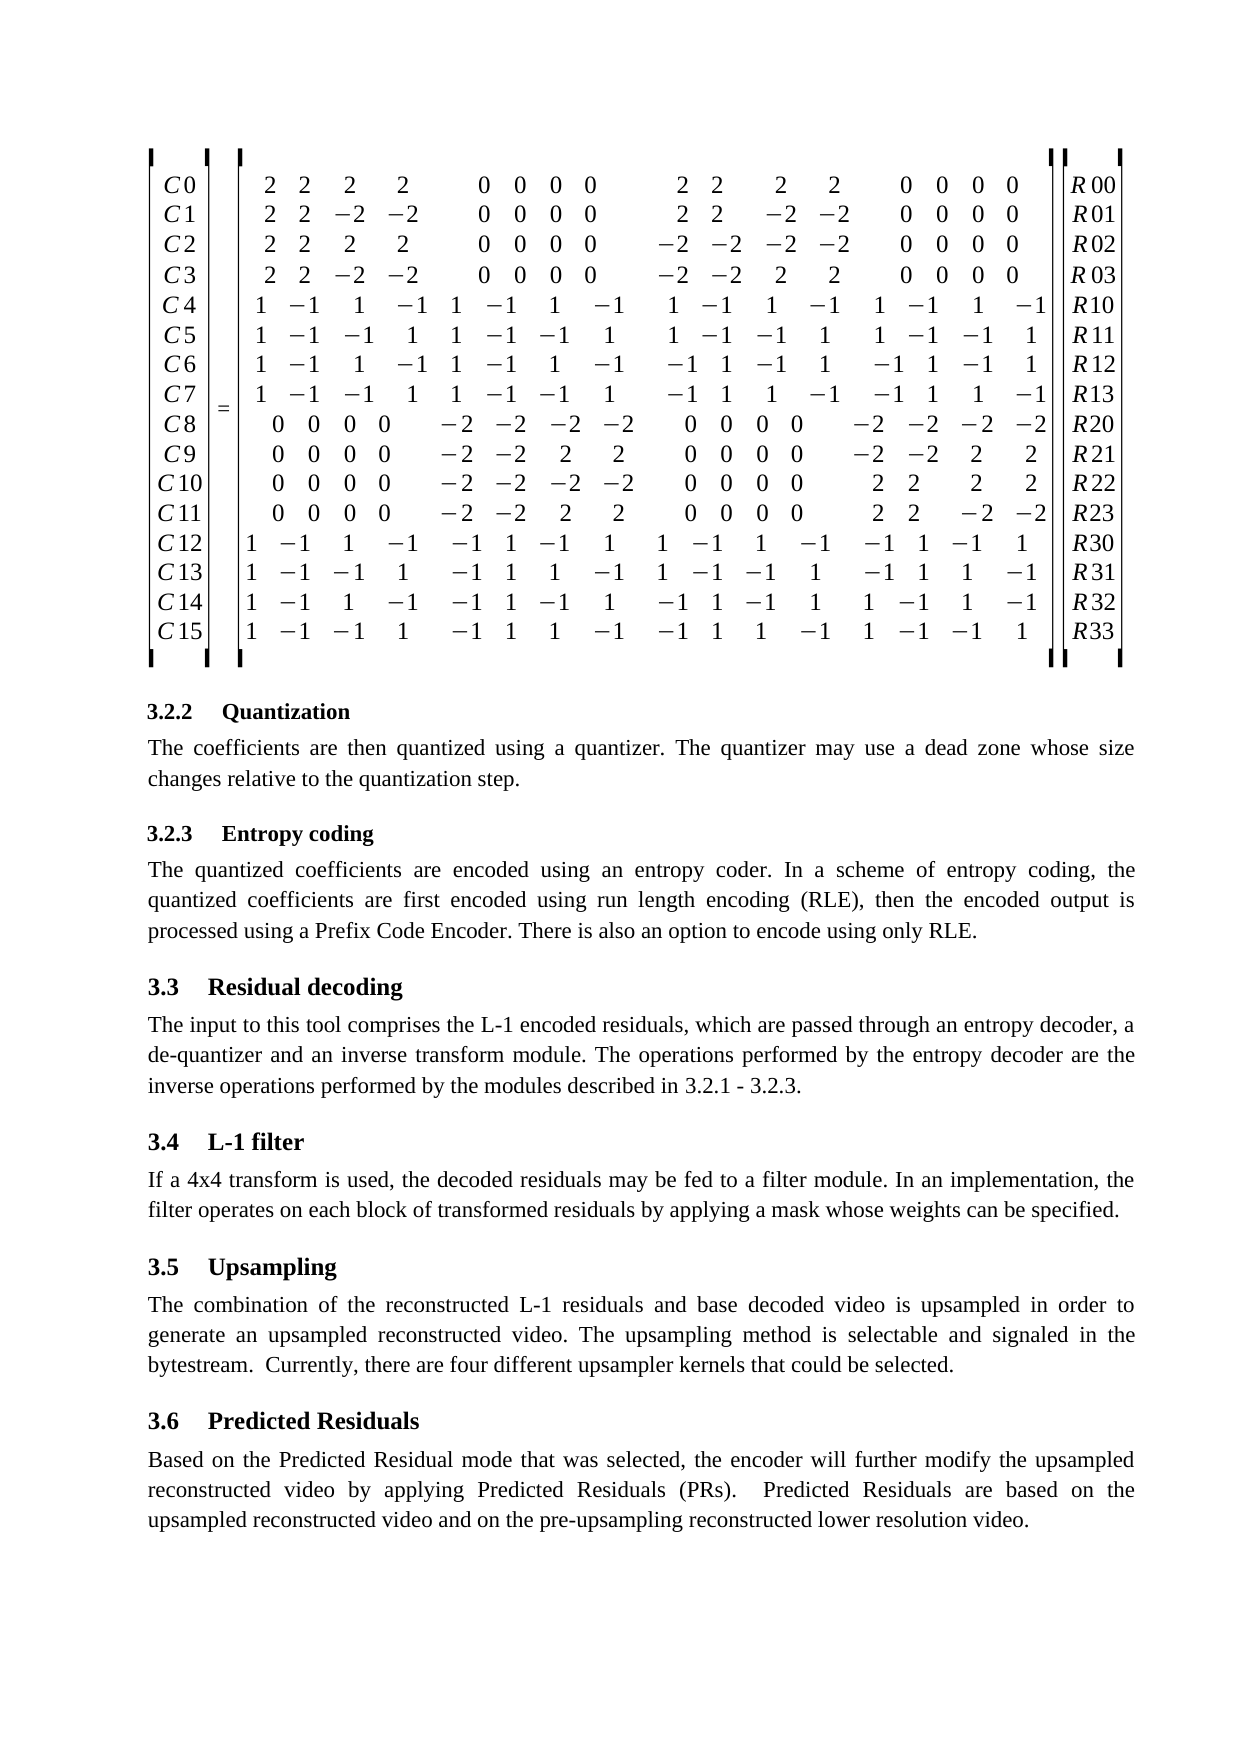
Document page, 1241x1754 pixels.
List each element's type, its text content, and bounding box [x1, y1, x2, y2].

subtitle L-1 filter [148, 1127, 1137, 1156]
text Based on the Predicted Residual mode that was selected, the encoder will further modify the upsampled reconstructed video by applying Predicted Residuals (PRs). Predicted Residuals are based on the upsampled reconstructed video and on the pre-upsampling reconstructed lower resolution video. [148, 1446, 1137, 1532]
text The quantized coefficients are encoded using an entropy coder. In a scheme of entropy coding, the quantized coefficients are first encoded using run length encoding (RLE), then the encoded output is processed using a Prefix Code Encoder. There is also an option to encode using only RLE. [148, 856, 1137, 943]
subtitle Residual decoding [148, 972, 1137, 1001]
subtitle Upsampling [148, 1252, 1137, 1280]
subtitle Entropy coding [147, 820, 1137, 846]
text If a 4x4 transform is used, the decoded residuals may be fed to a filter module. In an implementation, the filter operates on each block of transformed residuals by applying a mask whose weights can be specified. [148, 1166, 1137, 1223]
text The input to this tool comprises the L-1 encoded residuals, which are passed through an entropy decoder, a de-quantizer and an inverse transform module. The operations performed by the entropy decoder are the inverse operations performed by the modules described in 3.2.1 - 3.2.3. [148, 1011, 1137, 1098]
text The combination of the reconstructed L-1 residuals and base decoded video is upsampled in order to generate an upsampled reconstructed video. The upsampling method is selectable and signaled in the bytestream. Currently, there are four different upsampler kernels that could be selected. [148, 1291, 1137, 1378]
text = [148, 148, 1137, 669]
subtitle Predicted Residuals [148, 1406, 1137, 1435]
subtitle Quantization [147, 698, 1137, 724]
text The coefficients are then quantized using a quantizer. The quantizer may use a dead zone whose size changes relative to the quantization step. [148, 734, 1137, 791]
